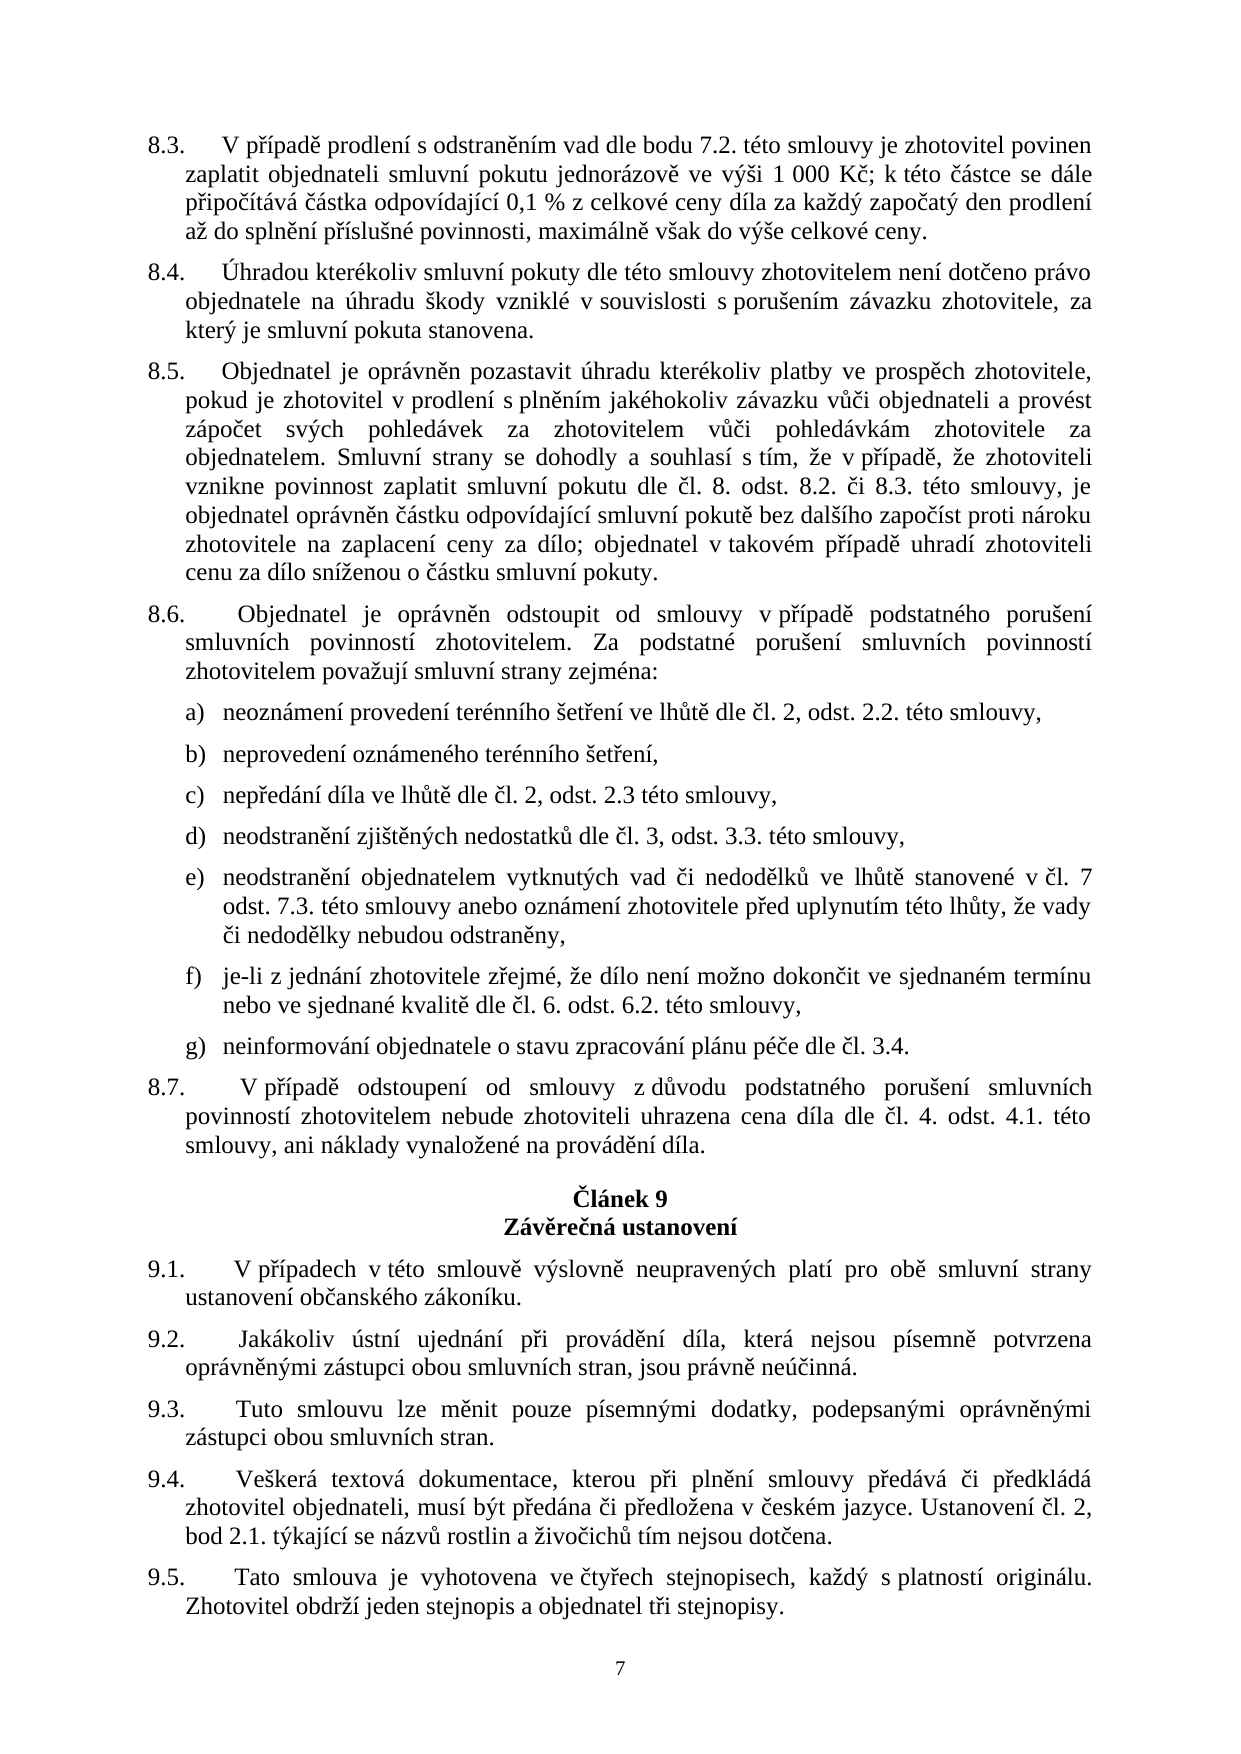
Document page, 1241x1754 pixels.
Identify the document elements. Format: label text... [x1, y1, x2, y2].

text Závěrečná ustanovení [148, 1212, 1092, 1241]
list je-li z jednání zhotovitele zřejmé, že dílo není možno dokončit ve sjednaném termínu nebo ve sjednané kvalitě dle čl. 6. odst. 6.2. této smlouvy, [185, 961, 1092, 1019]
list nepředání díla ve lhůtě dle čl. 2, odst. 2.3 této smlouvy, [185, 780, 1092, 809]
list V případech v této smlouvě výslovně neupravených platí pro obě smluvní strany ustanovení občanského zákoníku. [148, 1254, 1092, 1311]
list Tuto smlouvu lze měnit pouze písemnými dodatky, podepsanými oprávněnými zástupci obou smluvních stran. [148, 1394, 1092, 1451]
list Veškerá textová dokumentace, kterou při plnění smlouvy předává či předkládá zhotovitel objednateli, musí být předána či předložena v českém jazyce. Ustanovení čl. 2, bod 2.1. týkající se názvů rostlin a živočichů tím nejsou dotčena. [148, 1464, 1092, 1550]
list Objednatel je oprávněn odstoupit od smlouvy v případě podstatného porušení smluvních povinností zhotovitelem. Za podstatné porušení smluvních povinností zhotovitelem považují smluvní strany zejména: [148, 599, 1092, 685]
list neodstranění zjištěných nedostatků dle čl. 3, odst. 3.3. této smlouvy, [185, 821, 1092, 850]
list neinformování objednatele o stavu zpracování plánu péče dle čl. 3.4. [185, 1031, 1092, 1060]
list V případě prodlení s odstraněním vad dle bodu 7.2. této smlouvy je zhotovitel povinen zaplatit objednateli smluvní pokutu jednorázově ve výši 1 000 Kč; k této částce se dále připočítává částka odpovídající 0,1 % z celkové ceny díla za každý započatý den prodlení až do splnění příslušné povinnosti, maximálně však do výše celkové ceny. [148, 130, 1092, 245]
list neprovedení oznámeného terénního šetření, [185, 739, 1092, 767]
list neodstranění objednatelem vytknutých vad či nedodělků ve lhůtě stanovené v čl. 7 odst. 7.3. této smlouvy anebo oznámení zhotovitele před uplynutím této lhůty, že vady či nedodělky nebudou odstraněny, [185, 862, 1092, 949]
list Tato smlouva je vyhotovena ve čtyřech stejnopisech, každý s platností originálu. Zhotovitel obdrží jeden stejnopis a objednatel tři stejnopisy. [148, 1562, 1092, 1620]
text Článek 9 [148, 1184, 1092, 1212]
list Úhradou kterékoliv smluvní pokuty dle této smlouvy zhotovitelem není dotčeno právo objednatele na úhradu škody vzniklé v souvislosti s porušením závazku zhotovitele, za který je smluvní pokuta stanovena. [148, 257, 1092, 344]
list Objednatel je oprávněn pozastavit úhradu kterékoliv platby ve prospěch zhotovitele, pokud je zhotovitel v prodlení s plněním jakéhokoliv závazku vůči objednateli a provést zápočet svých pohledávek za zhotovitelem vůči pohledávkám zhotovitele za objednatelem. Smluvní strany se dohodly a souhlasí s tím, že v případě, že zhotoviteli vznikne povinnost zaplatit smluvní pokutu dle čl. 8. odst. 8.2. či 8.3. této smlouvy, je objednatel oprávněn částku odpovídající smluvní pokutě bez dalšího započíst proti nároku zhotovitele na zaplacení ceny za dílo; objednatel v takovém případě uhradí zhotoviteli cenu za dílo sníženou o částku smluvní pokuty. [148, 356, 1092, 586]
list Jakákoliv ústní ujednání při provádění díla, která nejsou písemně potvrzena oprávněnými zástupci obou smluvních stran, jsou právně neúčinná. [148, 1324, 1092, 1381]
list neoznámení provedení terénního šetření ve lhůtě dle čl. 2, odst. 2.2. této smlouvy, [185, 697, 1092, 726]
list V případě odstoupení od smlouvy z důvodu podstatného porušení smluvních povinností zhotovitelem nebude zhotoviteli uhrazena cena díla dle čl. 4. odst. 4.1. této smlouvy, ani náklady vynaložené na provádění díla. [148, 1072, 1092, 1159]
